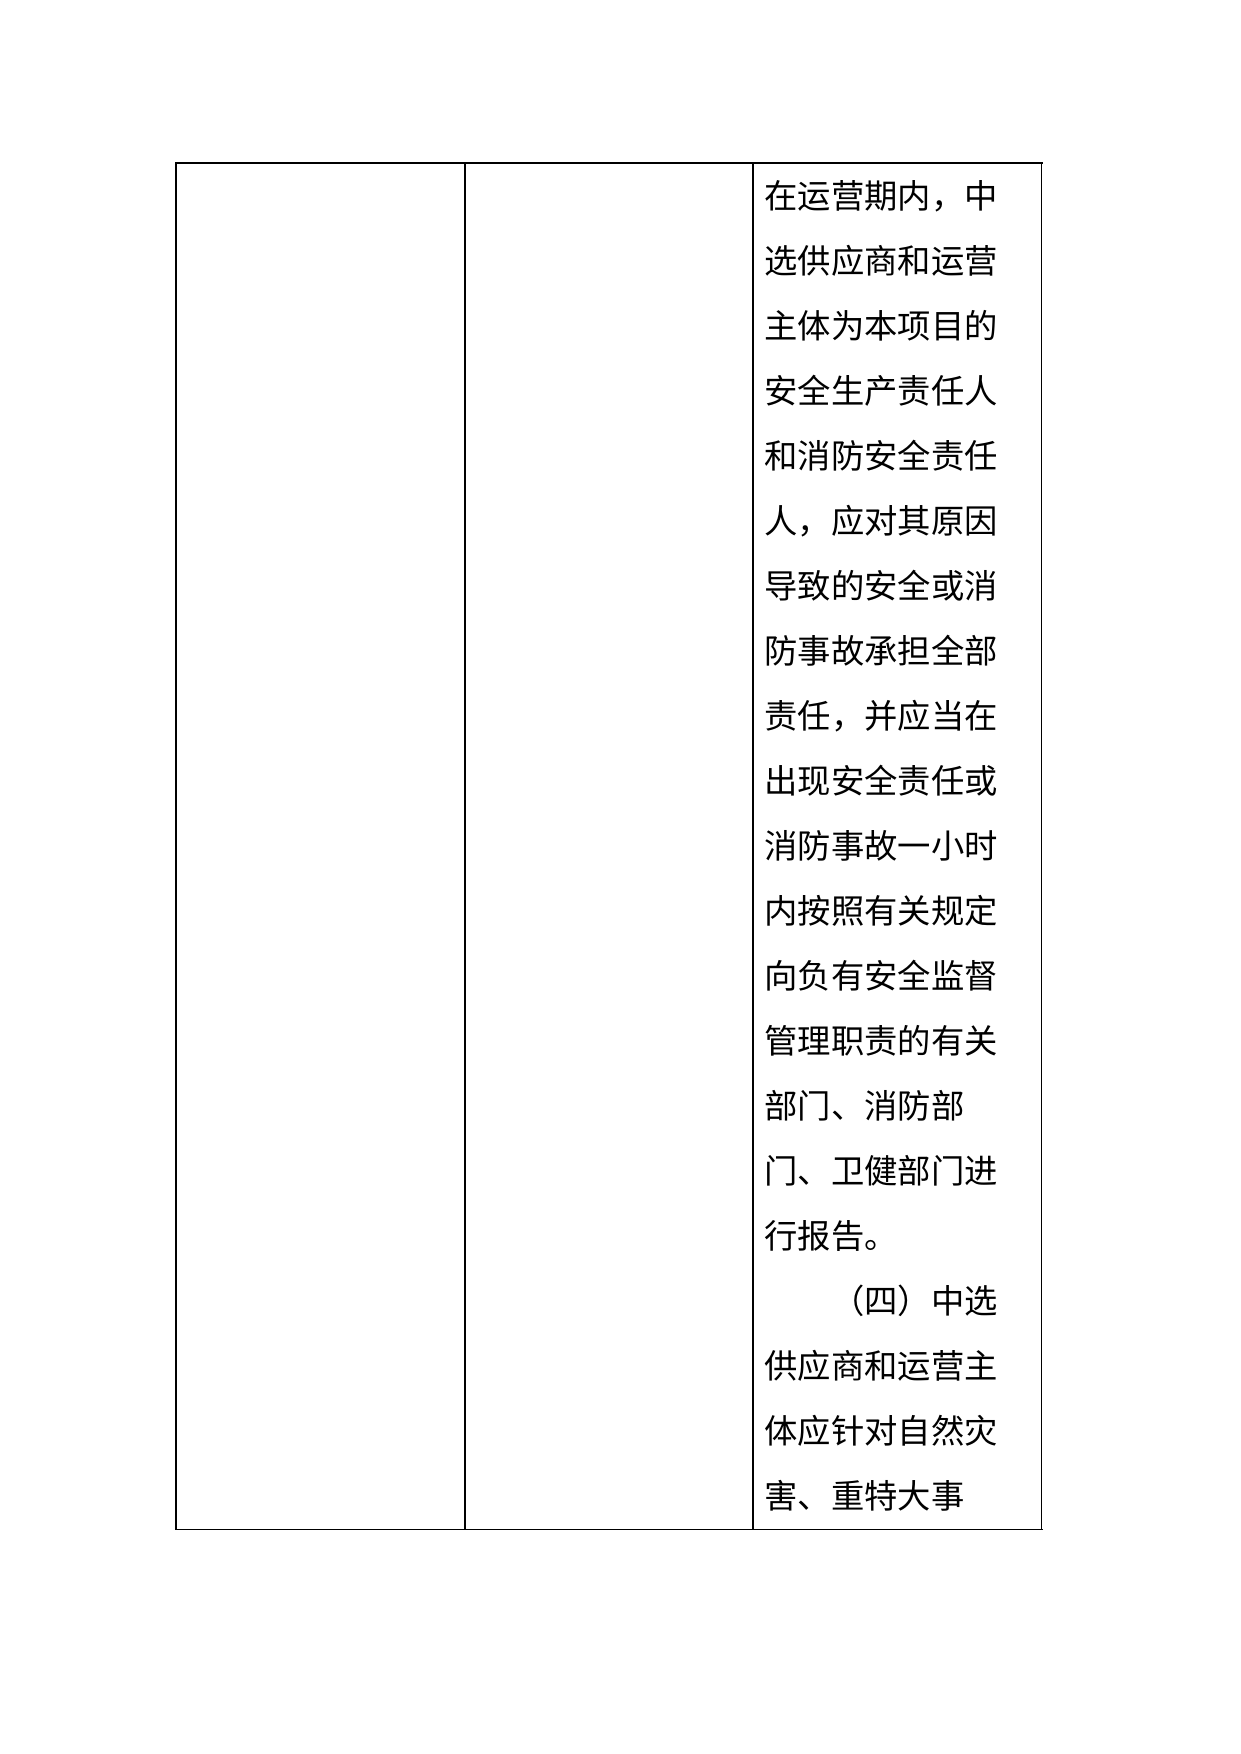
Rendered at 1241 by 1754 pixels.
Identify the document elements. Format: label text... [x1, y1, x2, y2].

table_cell 1 [177, 164, 464, 1528]
table_cell [466, 164, 752, 1528]
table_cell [754, 164, 1041, 1528]
